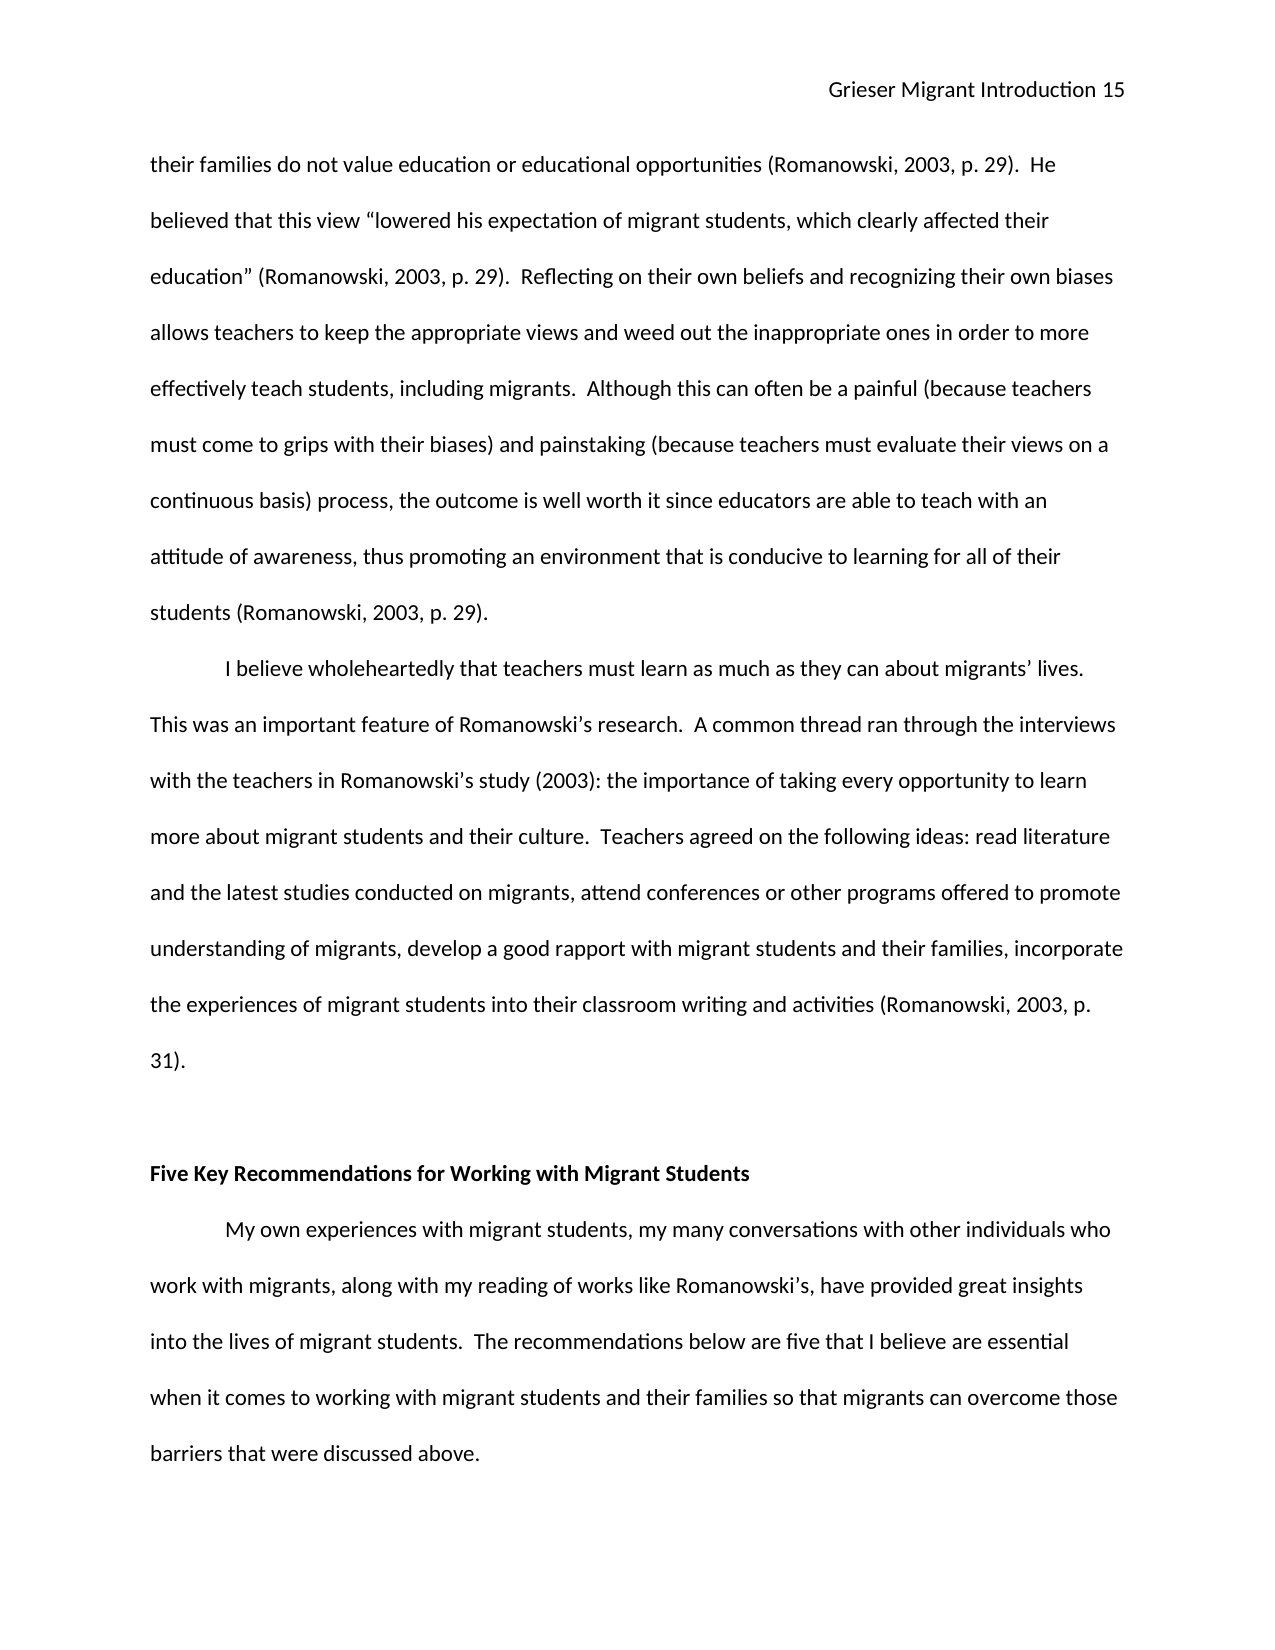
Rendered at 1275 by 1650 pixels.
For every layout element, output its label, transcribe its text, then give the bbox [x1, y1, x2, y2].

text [150, 150, 1125, 626]
text My own experiences with migrant students, my many conversations with other individuals who work with migrants, along with my reading of works like Romanowski’s, have provided great insights into the lives of migrant students. The recommendations below are five that I believe are essential when it comes to working with migrant students and their families so that migrants can overcome those barriers that were discussed above. [150, 1215, 1125, 1467]
text I believe wholeheartedly that teachers must learn as much as they can about migrants’ lives. This was an important feature of Romanowski’s research. A common thread ran through the interviews with the teachers in Romanowski’s study (2003): the importance of taking every opportunity to learn more about migrant students and their culture. Teachers agreed on the following ideas: read literature and the latest studies conducted on migrants, attend conferences or other programs offered to promote understanding of migrants, develop a good rapport with migrant students and their families, incorporate the experiences of migrant students into their classroom writing and activities (Romanowski, 2003, p. 31). [150, 654, 1125, 1075]
text Five Key Recommendations for Working with Migrant Students [150, 1159, 1125, 1187]
